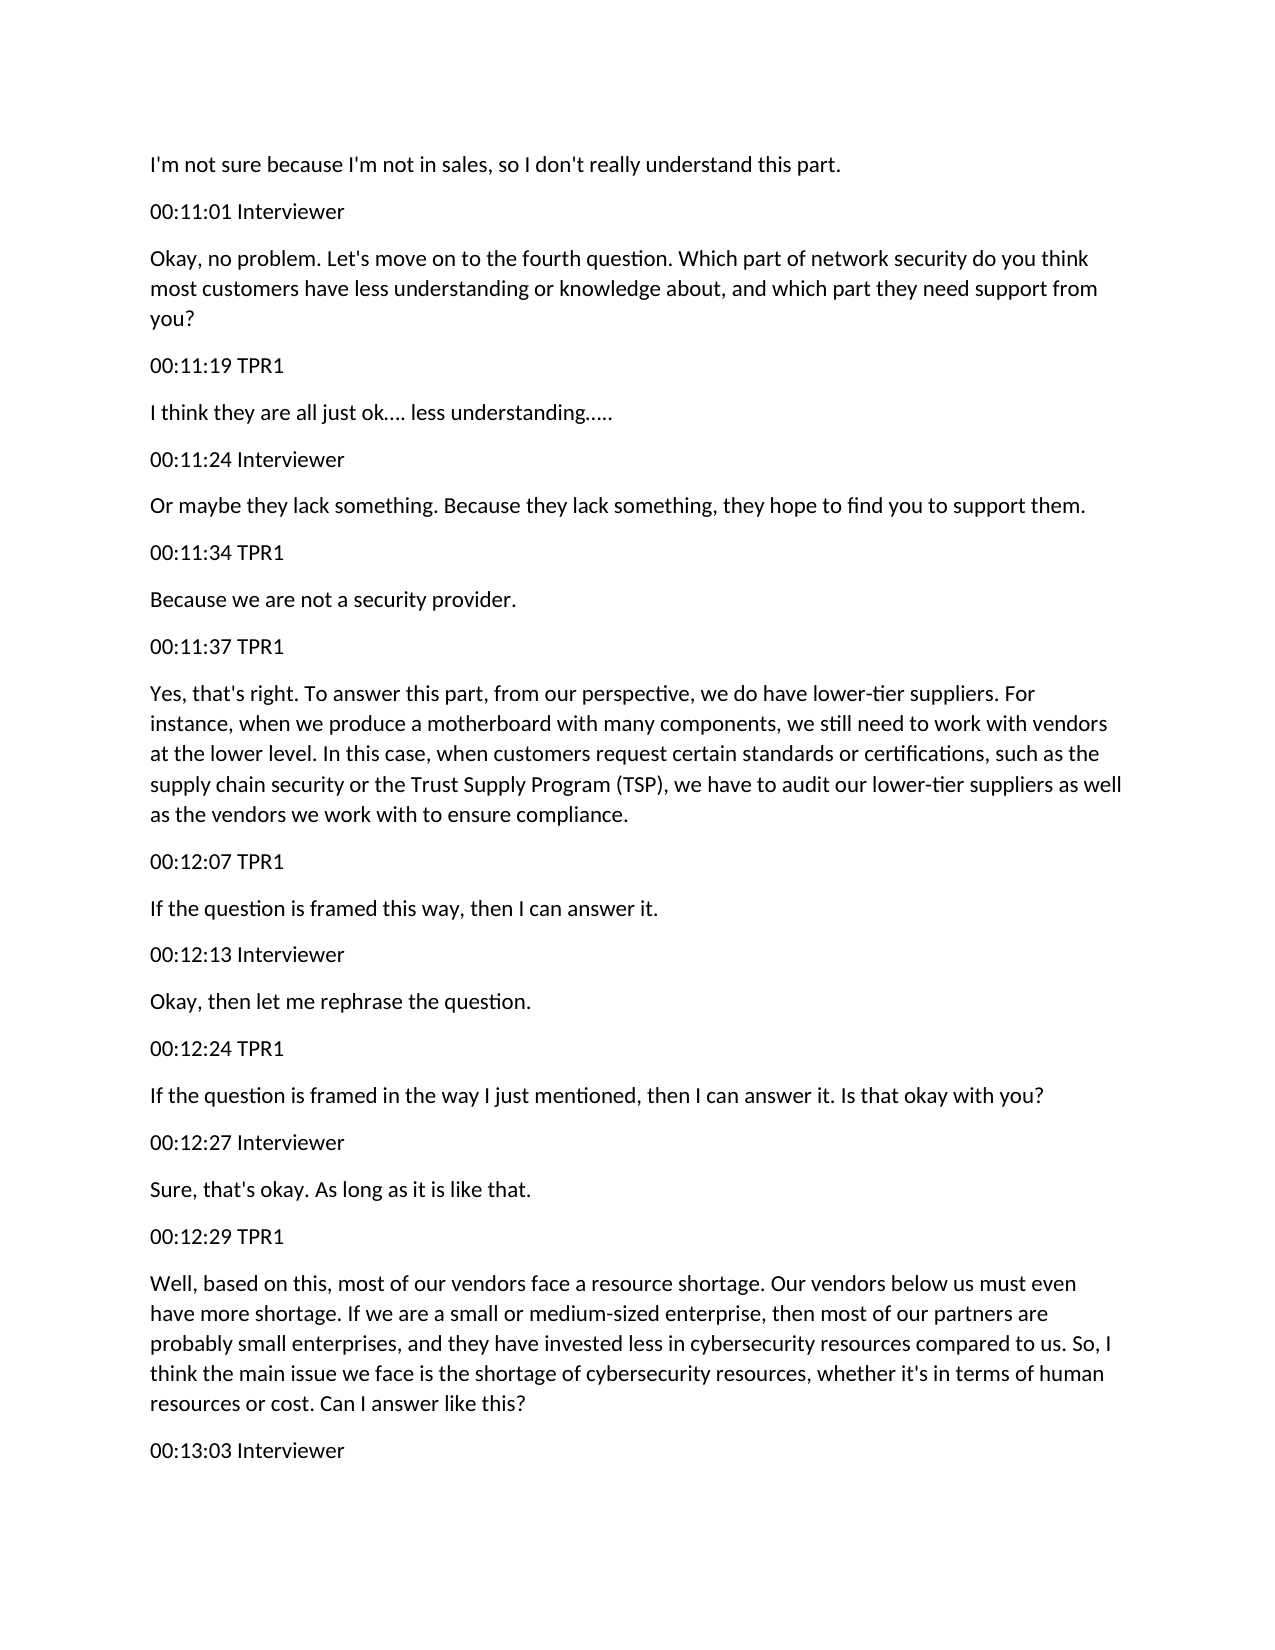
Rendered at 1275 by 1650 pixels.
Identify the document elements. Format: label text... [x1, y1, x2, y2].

text Sure, that's okay. As long as it is like that. [150, 1175, 1125, 1203]
text 00:12:27 Interviewer [150, 1128, 1125, 1156]
text 00:13:03 Interviewer [150, 1436, 1125, 1464]
text Okay, no problem. Let's move on to the fourth question. Which part of network security do you think most customers have less understanding or knowledge about, and which part they need support from you? [150, 244, 1125, 332]
text 00:12:07 TPR1 [150, 847, 1125, 875]
text 00:12:24 TPR1 [150, 1034, 1125, 1062]
text If the question is framed in the way I just mentioned, then I can answer it. Is that okay with you? [150, 1081, 1125, 1109]
text 00:11:01 Interviewer [150, 197, 1125, 225]
text Because we are not a security provider. [150, 585, 1125, 613]
text I'm not sure because I'm not in sales, so I don't really understand this part. [150, 150, 1125, 178]
text 00:11:19 TPR1 [150, 351, 1125, 379]
text If the question is framed this way, then I can answer it. [150, 894, 1125, 922]
text 00:11:34 TPR1 [150, 538, 1125, 567]
text 00:12:13 Interviewer [150, 941, 1125, 969]
text I think they are all just ok…. less understanding….. [150, 398, 1125, 426]
text Okay, then let me rephrase the question. [150, 987, 1125, 1016]
text 00:12:29 TPR1 [150, 1222, 1125, 1250]
text Well, based on this, most of our vendors face a resource shortage. Our vendors below us must even have more shortage. If we are a small or medium-sized enterprise, then most of our partners are probably small enterprises, and they have invested less in cybersecurity resources compared to us. So, I think the main issue we face is the shortage of cybersecurity resources, whether it's in terms of human resources or cost. Can I answer like this? [150, 1269, 1125, 1418]
text Or maybe they lack something. Because they lack something, they hope to find you to support them. [150, 492, 1125, 520]
text 00:11:24 Interviewer [150, 445, 1125, 473]
text Yes, that's right. To answer this part, from our perspective, we do have lower-tier suppliers. For instance, when we produce a motherboard with many components, we still need to work with vendors at the lower level. In this case, when customers request certain standards or certifications, such as the supply chain security or the Trust Supply Program (TSP), we have to audit our lower-tier suppliers as well as the vendors we work with to ensure compliance. [150, 679, 1125, 828]
text 00:11:37 TPR1 [150, 632, 1125, 660]
